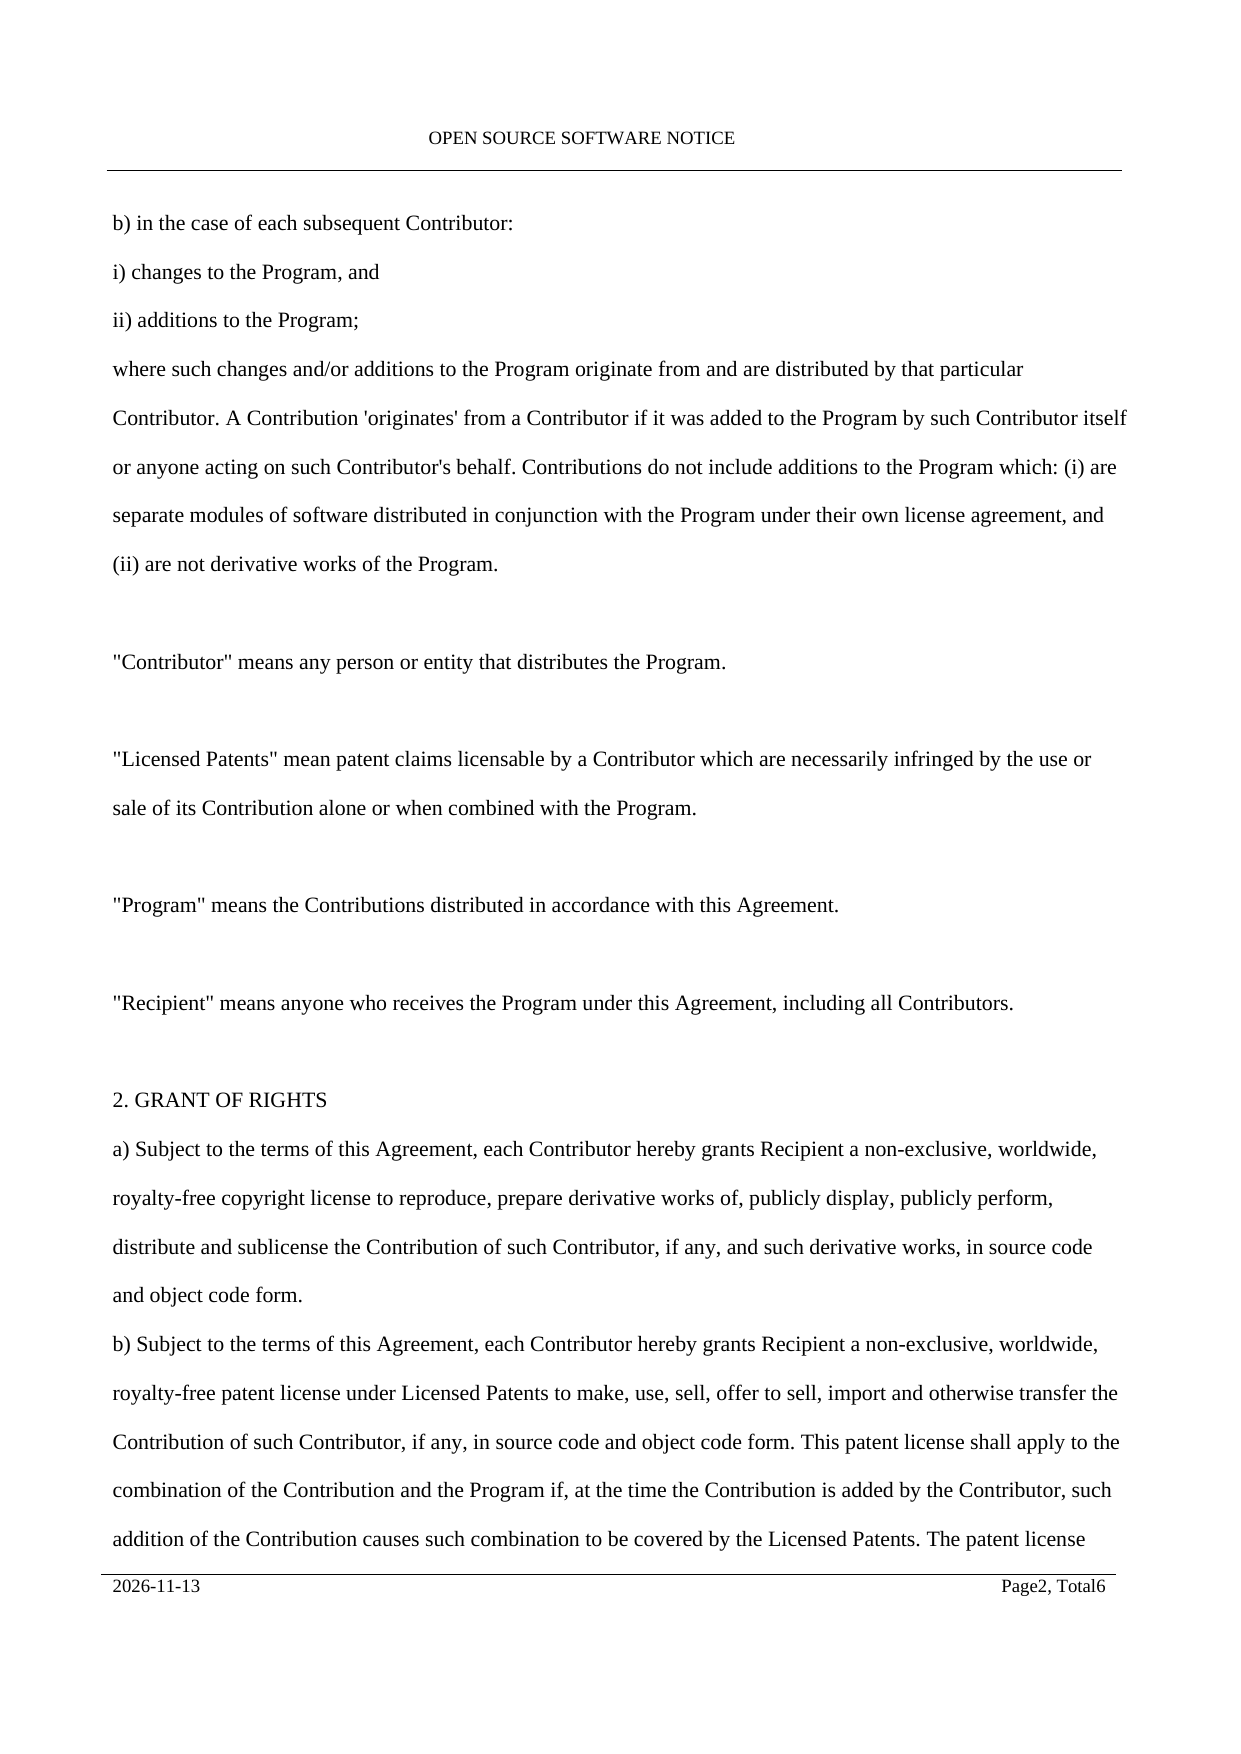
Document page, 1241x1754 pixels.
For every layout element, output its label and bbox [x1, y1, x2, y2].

text [112, 206, 1128, 1555]
